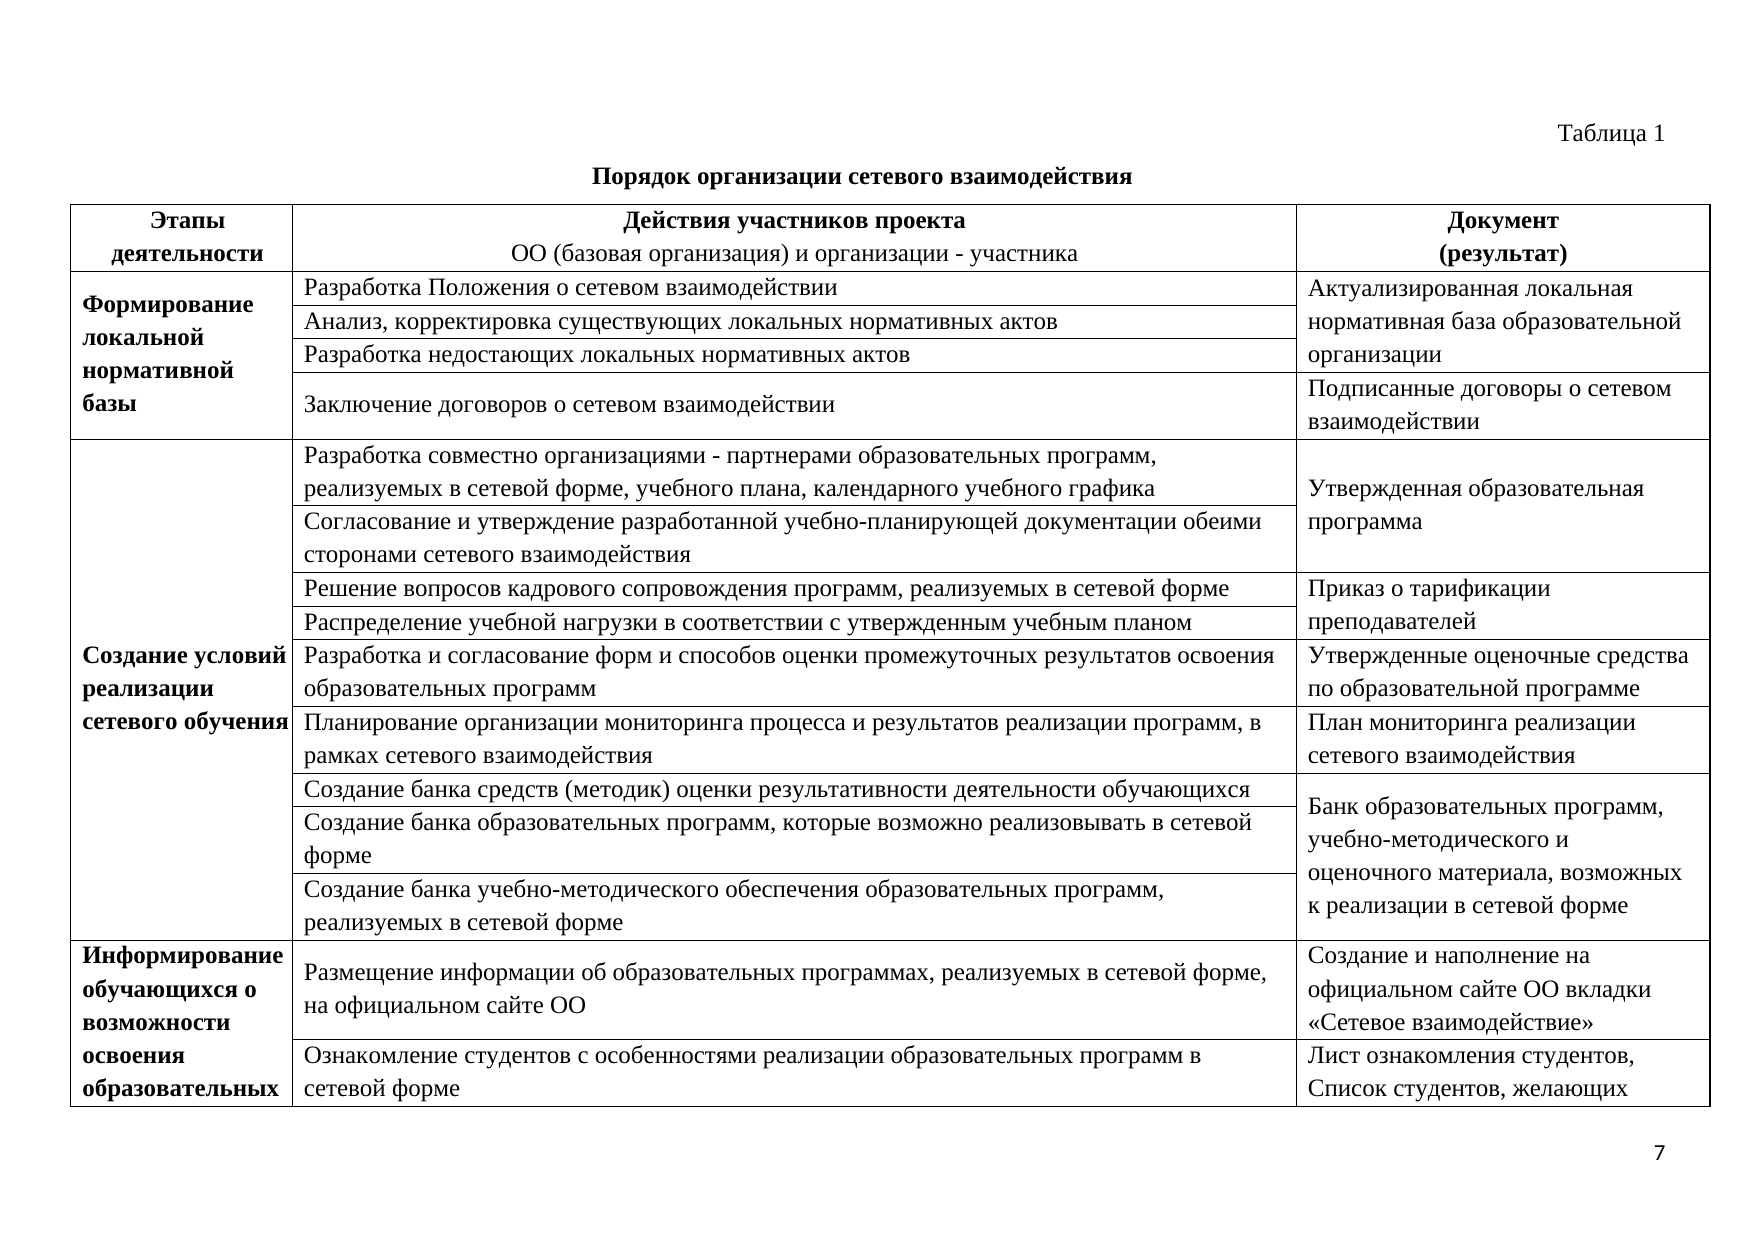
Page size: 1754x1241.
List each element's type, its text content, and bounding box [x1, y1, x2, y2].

table_cell Разработка совместно организациями - партнерами образовательных программ, реализуемых в сетевой форме, учебного плана, календарного учебного графика [293, 440, 1296, 505]
table_cell Формирование локальной нормативной базы [71, 272, 292, 439]
table_cell Планирование организации мониторинга процесса и результатов реализации программ, в рамках сетевого взаимодействия [293, 707, 1296, 773]
table_cell Утвержденные оценочные средства по образовательной программе [1297, 640, 1709, 706]
table_cell Создание и наполнение на официальном сайте ОО вкладки «Сетевое взаимодействие» [1297, 941, 1709, 1039]
table_header Документ (результат) [1297, 205, 1709, 271]
table_cell Разработка Положения о сетевом взаимодействии [293, 272, 1296, 305]
table_cell Актуализированная локальная нормативная база образовательной организации [1297, 272, 1709, 372]
table_cell Создание банка учебно-методического обеспечения образовательных программ, реализуемых в сетевой форме [293, 874, 1296, 939]
text Таблица 1 [59, 118, 1665, 147]
table_cell Создание банка средств (методик) оценки результативности деятельности обучающихся [293, 774, 1296, 806]
table_cell Решение вопросов кадрового сопровождения программ, реализуемых в сетевой форме [293, 573, 1296, 606]
table_cell Размещение информации об образовательных программах, реализуемых в сетевой форме, на официальном сайте ОО [293, 941, 1296, 1039]
table_cell Ознакомление студентов с особенностями реализации образовательных программ в сетевой форме [293, 1040, 1296, 1106]
table_cell Создание банка образовательных программ, которые возможно реализовывать в сетевой форме [293, 807, 1296, 873]
table_cell Подписанные договоры о сетевом взаимодействии [1297, 373, 1709, 439]
text Порядок организации сетевого взаимодействия [59, 161, 1665, 190]
table_cell Банк образовательных программ, учебно-методического и оценочного материала, возможных к реализации в сетевой форме [1297, 774, 1709, 939]
table_cell Информирование обучающихся о возможности освоения образовательных программам, реализуемым в сетевой форме [71, 941, 292, 1106]
table_header Этапы деятельности [71, 205, 292, 271]
table_cell Анализ, корректировка существующих локальных нормативных актов [293, 306, 1296, 338]
table_cell Утвержденная образовательная программа [1297, 440, 1709, 572]
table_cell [1297, 1040, 1709, 1106]
table_header Действия участников проекта ОО (базовая организация) и организации - участника [293, 205, 1296, 271]
table_cell Разработка недостающих локальных нормативных актов [293, 339, 1296, 372]
table_cell Распределение учебной нагрузки в соответствии с утвержденным учебным планом [293, 607, 1296, 639]
table_cell Согласование и утверждение разработанной учебно-планирующей документации обеими сторонами сетевого взаимодействия [293, 506, 1296, 572]
table_cell Заключение договоров о сетевом взаимодействии [293, 373, 1296, 439]
table_cell Разработка и согласование форм и способов оценки промежуточных результатов освоения образовательных программ [293, 640, 1296, 706]
table_cell Создание условий реализации сетевого обучения [71, 440, 292, 939]
table_cell План мониторинга реализации сетевого взаимодействия [1297, 707, 1709, 773]
table_cell Приказ о тарификации преподавателей [1297, 573, 1709, 639]
